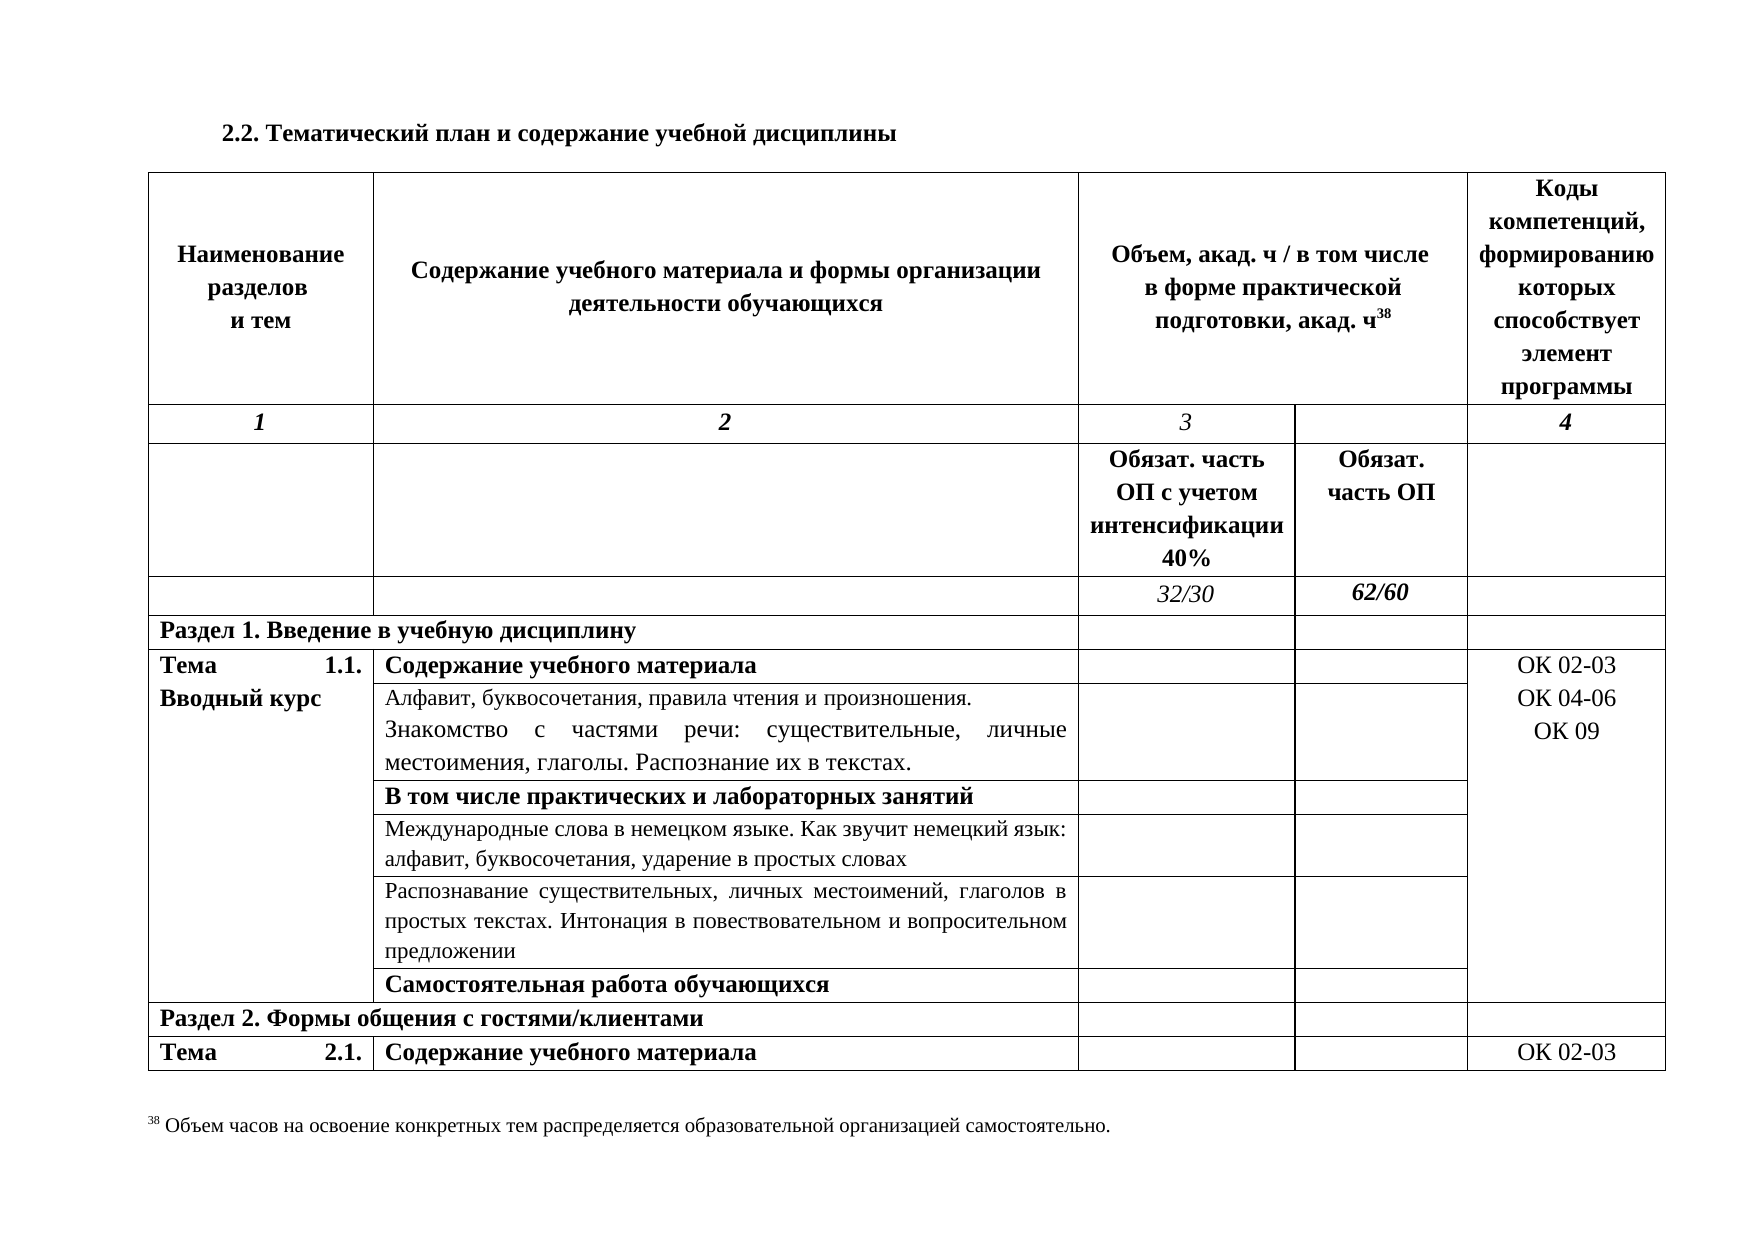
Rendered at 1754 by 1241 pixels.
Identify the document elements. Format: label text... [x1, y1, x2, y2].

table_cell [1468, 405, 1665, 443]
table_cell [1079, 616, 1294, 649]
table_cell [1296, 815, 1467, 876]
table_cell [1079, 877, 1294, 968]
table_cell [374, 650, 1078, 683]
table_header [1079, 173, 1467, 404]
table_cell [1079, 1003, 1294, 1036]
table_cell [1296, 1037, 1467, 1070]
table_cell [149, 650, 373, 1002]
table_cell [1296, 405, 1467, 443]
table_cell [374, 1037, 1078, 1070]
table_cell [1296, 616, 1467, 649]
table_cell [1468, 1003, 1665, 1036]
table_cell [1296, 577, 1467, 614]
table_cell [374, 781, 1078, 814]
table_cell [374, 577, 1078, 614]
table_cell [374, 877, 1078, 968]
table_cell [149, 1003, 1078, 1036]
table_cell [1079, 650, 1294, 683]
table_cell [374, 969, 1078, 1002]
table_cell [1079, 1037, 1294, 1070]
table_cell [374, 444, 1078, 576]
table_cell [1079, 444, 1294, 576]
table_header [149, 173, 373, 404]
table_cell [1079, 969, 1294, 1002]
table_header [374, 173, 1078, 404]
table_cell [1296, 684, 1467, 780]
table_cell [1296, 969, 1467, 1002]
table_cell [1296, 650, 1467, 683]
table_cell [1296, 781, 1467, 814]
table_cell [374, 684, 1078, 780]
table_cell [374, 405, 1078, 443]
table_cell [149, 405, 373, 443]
text 2.2. Тематический план и содержание учебной дисциплины [148, 118, 1665, 147]
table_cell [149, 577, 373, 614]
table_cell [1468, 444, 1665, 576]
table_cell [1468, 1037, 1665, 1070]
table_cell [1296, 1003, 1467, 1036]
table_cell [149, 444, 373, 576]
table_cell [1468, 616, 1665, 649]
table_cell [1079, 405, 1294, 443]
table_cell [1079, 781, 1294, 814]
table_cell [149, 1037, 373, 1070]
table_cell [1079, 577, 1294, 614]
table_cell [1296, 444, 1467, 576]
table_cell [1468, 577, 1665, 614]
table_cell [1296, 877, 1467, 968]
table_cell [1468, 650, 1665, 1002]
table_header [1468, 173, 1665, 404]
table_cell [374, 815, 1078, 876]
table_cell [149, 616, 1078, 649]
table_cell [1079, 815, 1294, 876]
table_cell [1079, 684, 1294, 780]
